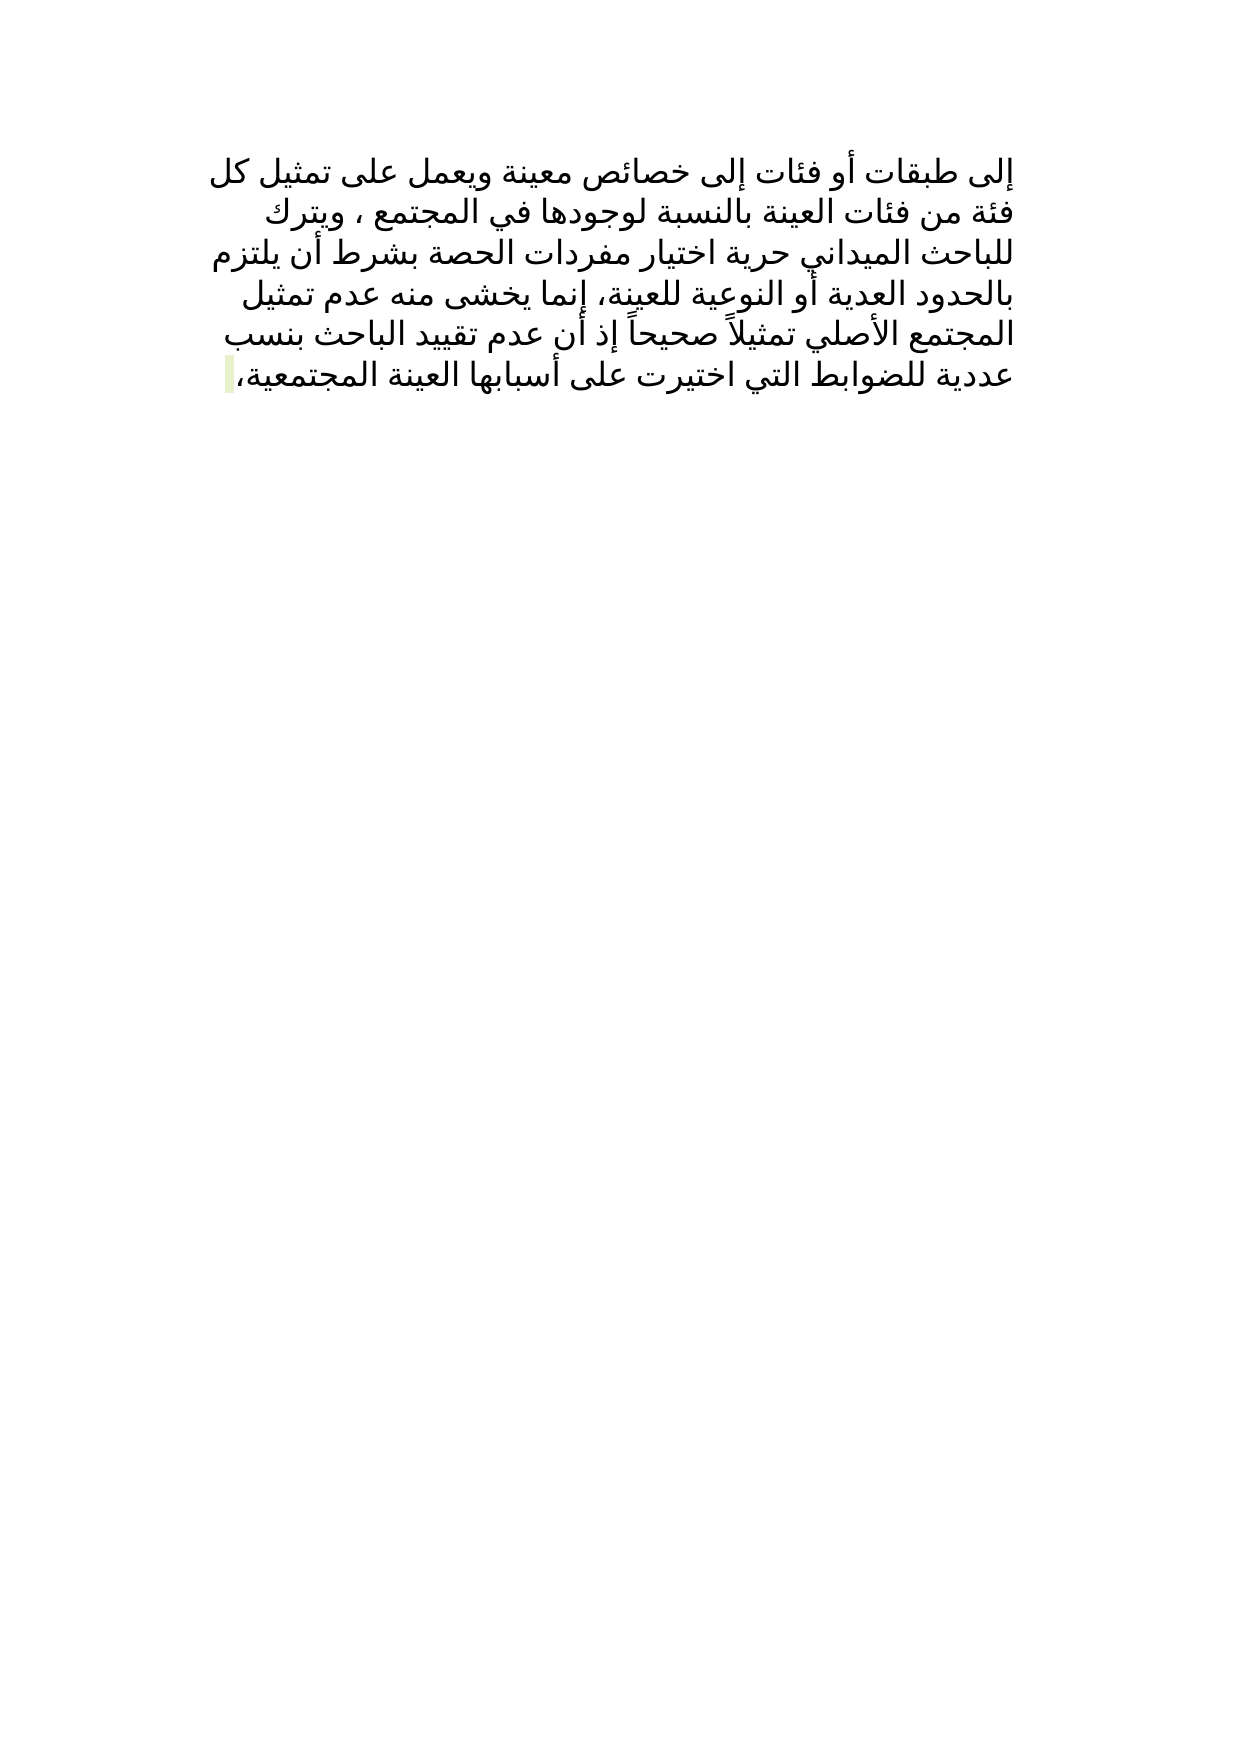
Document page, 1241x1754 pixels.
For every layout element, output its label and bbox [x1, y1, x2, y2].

text [187, 150, 1015, 393]
